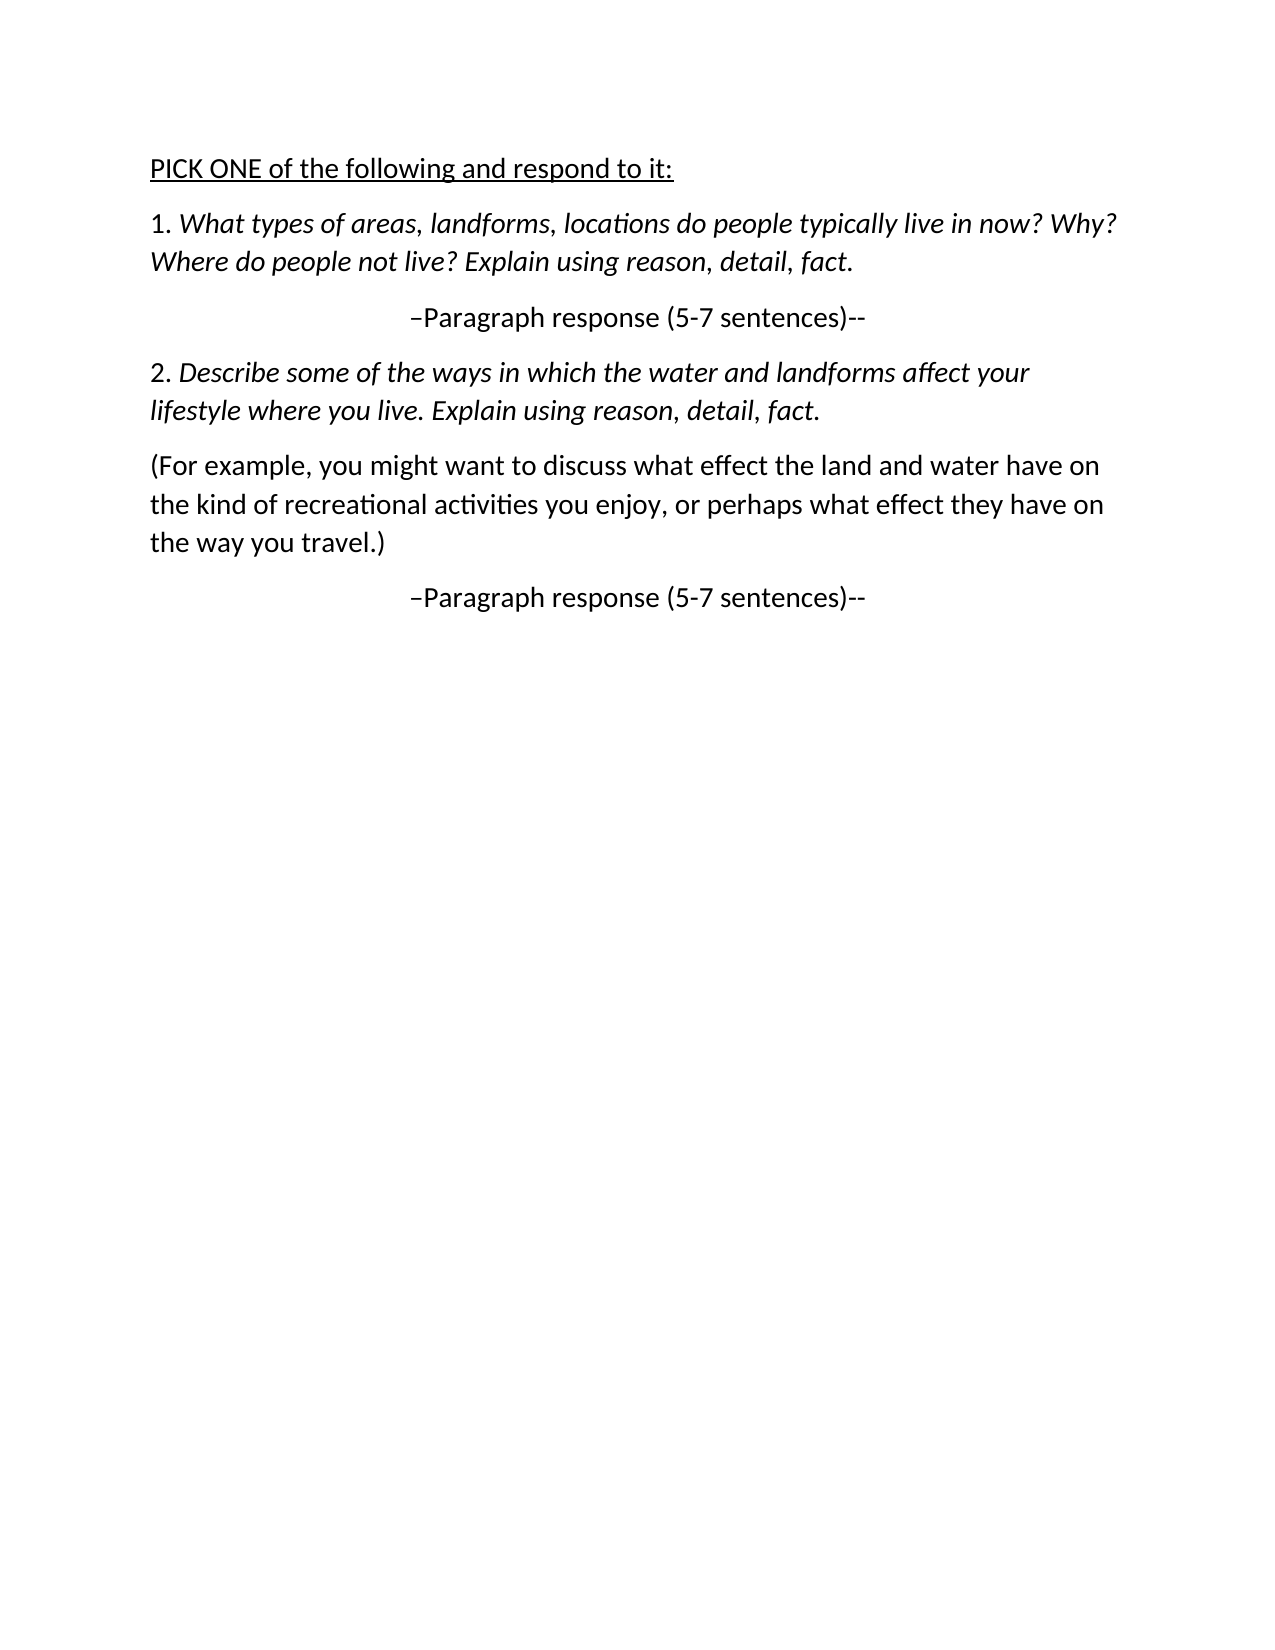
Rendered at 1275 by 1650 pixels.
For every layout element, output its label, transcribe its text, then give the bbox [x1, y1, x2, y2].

text PICK ONE of the following and respond to it: [150, 150, 1125, 186]
text (For example, you might want to discuss what effect the land and water have on the kind of recreational activities you enjoy, or perhaps what effect they have on the way you travel.) [150, 447, 1125, 560]
text 2. Describe some of the ways in which the water and landforms affect your lifestyle where you live. Explain using reason, detail, fact. [150, 354, 1125, 428]
text –Paragraph response (5-7 sentences)-- [150, 579, 1125, 615]
text 1. What types of areas, landforms, locations do people typically live in now? Why? Where do people not live? Explain using reason, detail, fact. [150, 205, 1125, 279]
text –Paragraph response (5-7 sentences)-- [150, 299, 1125, 334]
